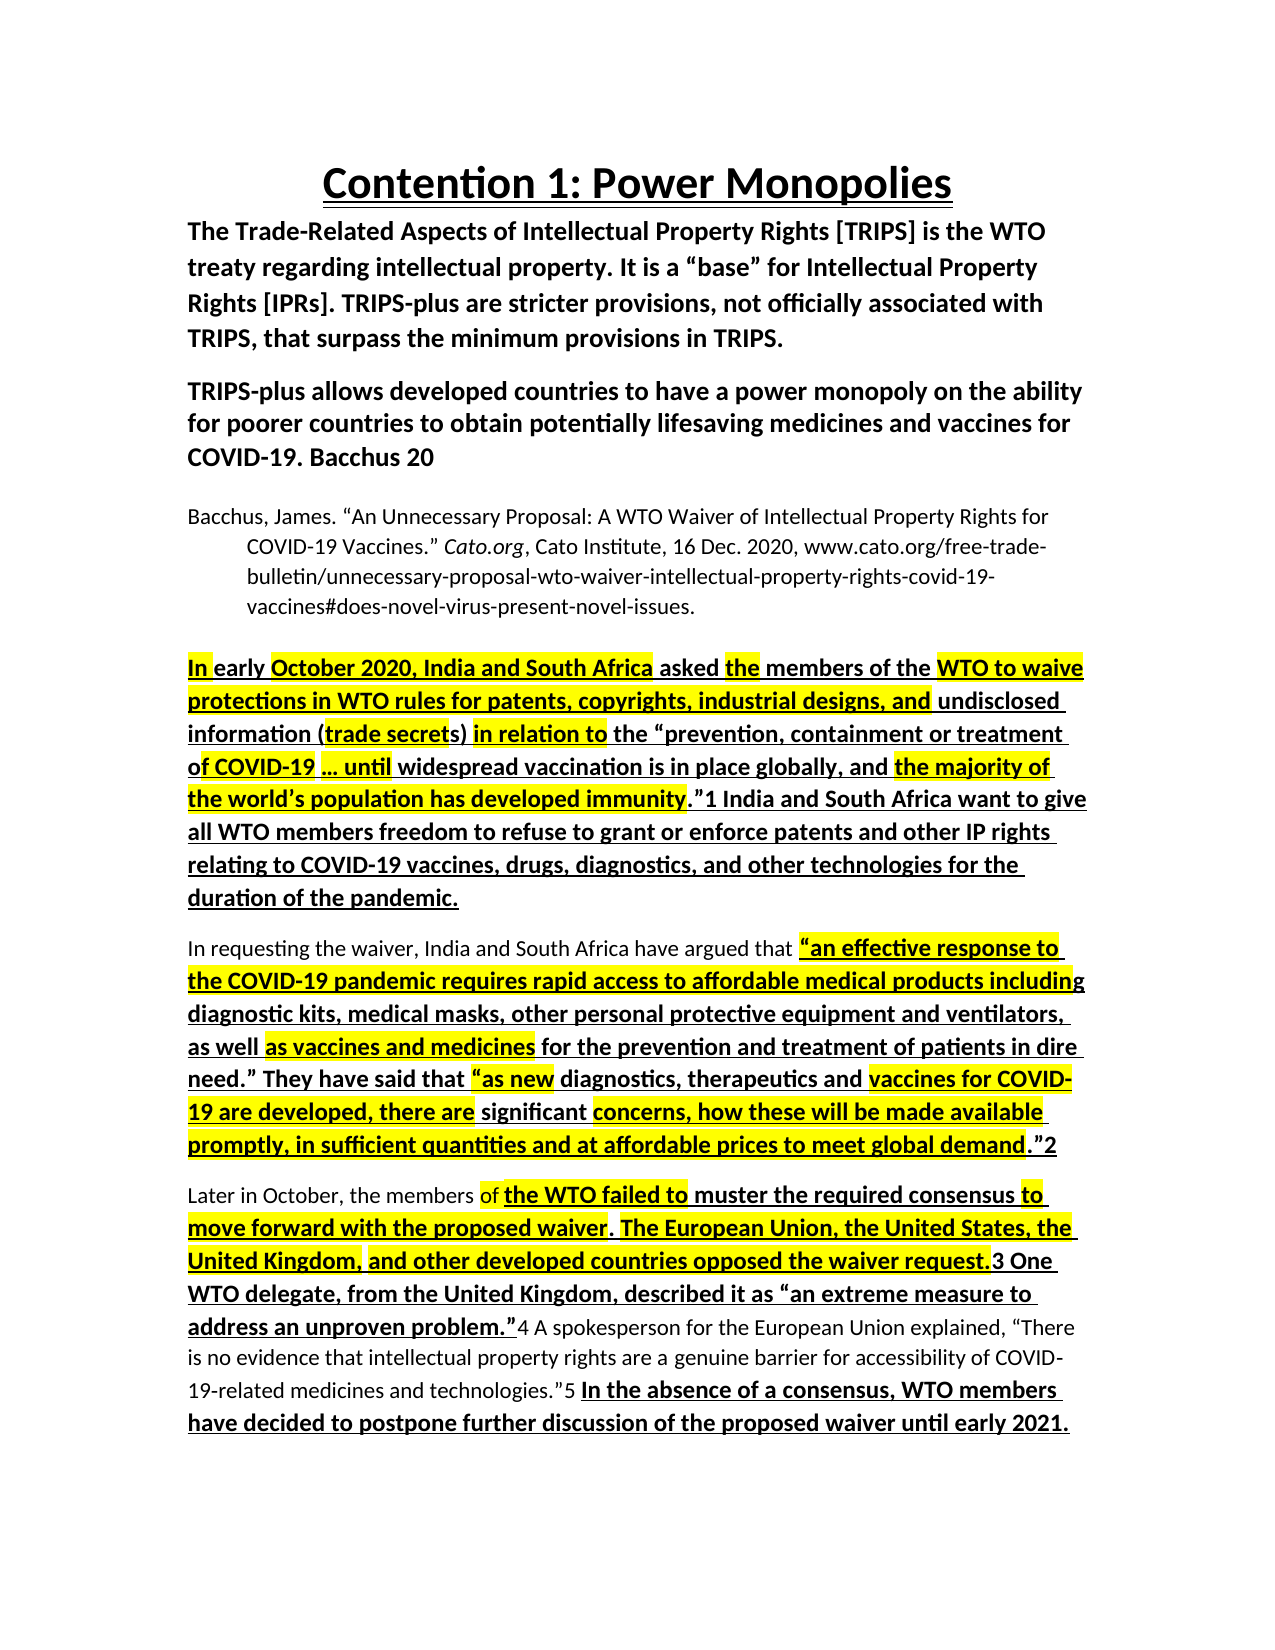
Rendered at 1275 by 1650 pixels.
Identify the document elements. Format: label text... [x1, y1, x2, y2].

text Later in October, the members of the WTO failed to muster the required consensus to move forward with the proposed waiver. The European Union, the United States, the United Kingdom, and other developed countries opposed the waiver request.3 One WTO delegate, from the United Kingdom, described it as “an extreme measure to address an unproven problem.”4 A spokesperson for the European Union explained, “There is no evidence that intellectual property rights are a genuine barrier for accessibility of COVID‐​19‐​related medicines and technologies.”5 In the absence of a consensus, WTO members have decided to postpone further discussion of the proposed waiver until early 2021. [187, 1179, 1087, 1437]
subtitle Contention 1: Power Monopolies [187, 154, 1087, 210]
subtitle TRIPS-plus allows developed countries to have a power monopoly on the ability for poorer countries to obtain potentially lifesaving medicines and vaccines for COVID-19. Bacchus 20 [187, 374, 1087, 473]
text Bacchus, James. “An Unnecessary Proposal: A WTO Waiver of Intellectual Property Rights for COVID-19 Vaccines.” Cato.org, Cato Institute, 16 Dec. 2020, www.cato.org/free-trade-bulletin/unnecessary-proposal-wto-waiver-intellectual-property-rights-covid-19-vaccines#does-novel-virus-present-novel-issues. [187, 502, 1087, 621]
text In early October 2020, India and South Africa asked the members of the WTO to waive protections in WTO rules for patents, copyrights, industrial designs, and undisclosed information (trade secrets) in relation to the “prevention, containment or treatment of COVID-19 … until widespread vaccination is in place globally, and the majority of the world’s population has developed immunity.”1 India and South Africa want to give all WTO members freedom to refuse to grant or enforce patents and other IP rights relating to COVID-19 vaccines, drugs, diagnostics, and other technologies for the duration of the pandemic. [187, 811, 1087, 913]
text In requesting the waiver, India and South Africa have argued that “an effective response to the COVID-19 pandemic requires rapid access to affordable medical products including diagnostic kits, medical masks, other personal protective equipment and ventilators, as well as vaccines and medicines for the prevention and treatment of patients in dire need.” They have said that “as new diagnostics, therapeutics and vaccines for COVID-19 are developed, there are significant concerns, how these will be made available promptly, in sufficient quantities and at affordable prices to meet global demand.”2 [187, 932, 1087, 1160]
text The Trade-Related Aspects of Intellectual Property Rights [TRIPS] is the WTO treaty regarding intellectual property. It is a “base” for Intellectual Property Rights [IPRs]. TRIPS-plus are stricter provisions, not officially associated with TRIPS, that surpass the minimum provisions in TRIPS. [187, 214, 1087, 354]
text In early October 2020, India and South Africa asked the members of the WTO to waive protections in WTO rules for patents, copyrights, industrial designs, and undisclosed information (trade secrets) in relation to the “prevention, containment or treatment of COVID-19 … until widespread vaccination is in place globally, and the majority of the world’s population has developed immunity.”1 India and South Africa want to give all WTO members freedom to refuse to grant or enforce patents and other IP rights relating to COVID-19 vaccines, drugs, diagnostics, and other technologies for the duration of the pandemic. [187, 652, 1087, 810]
